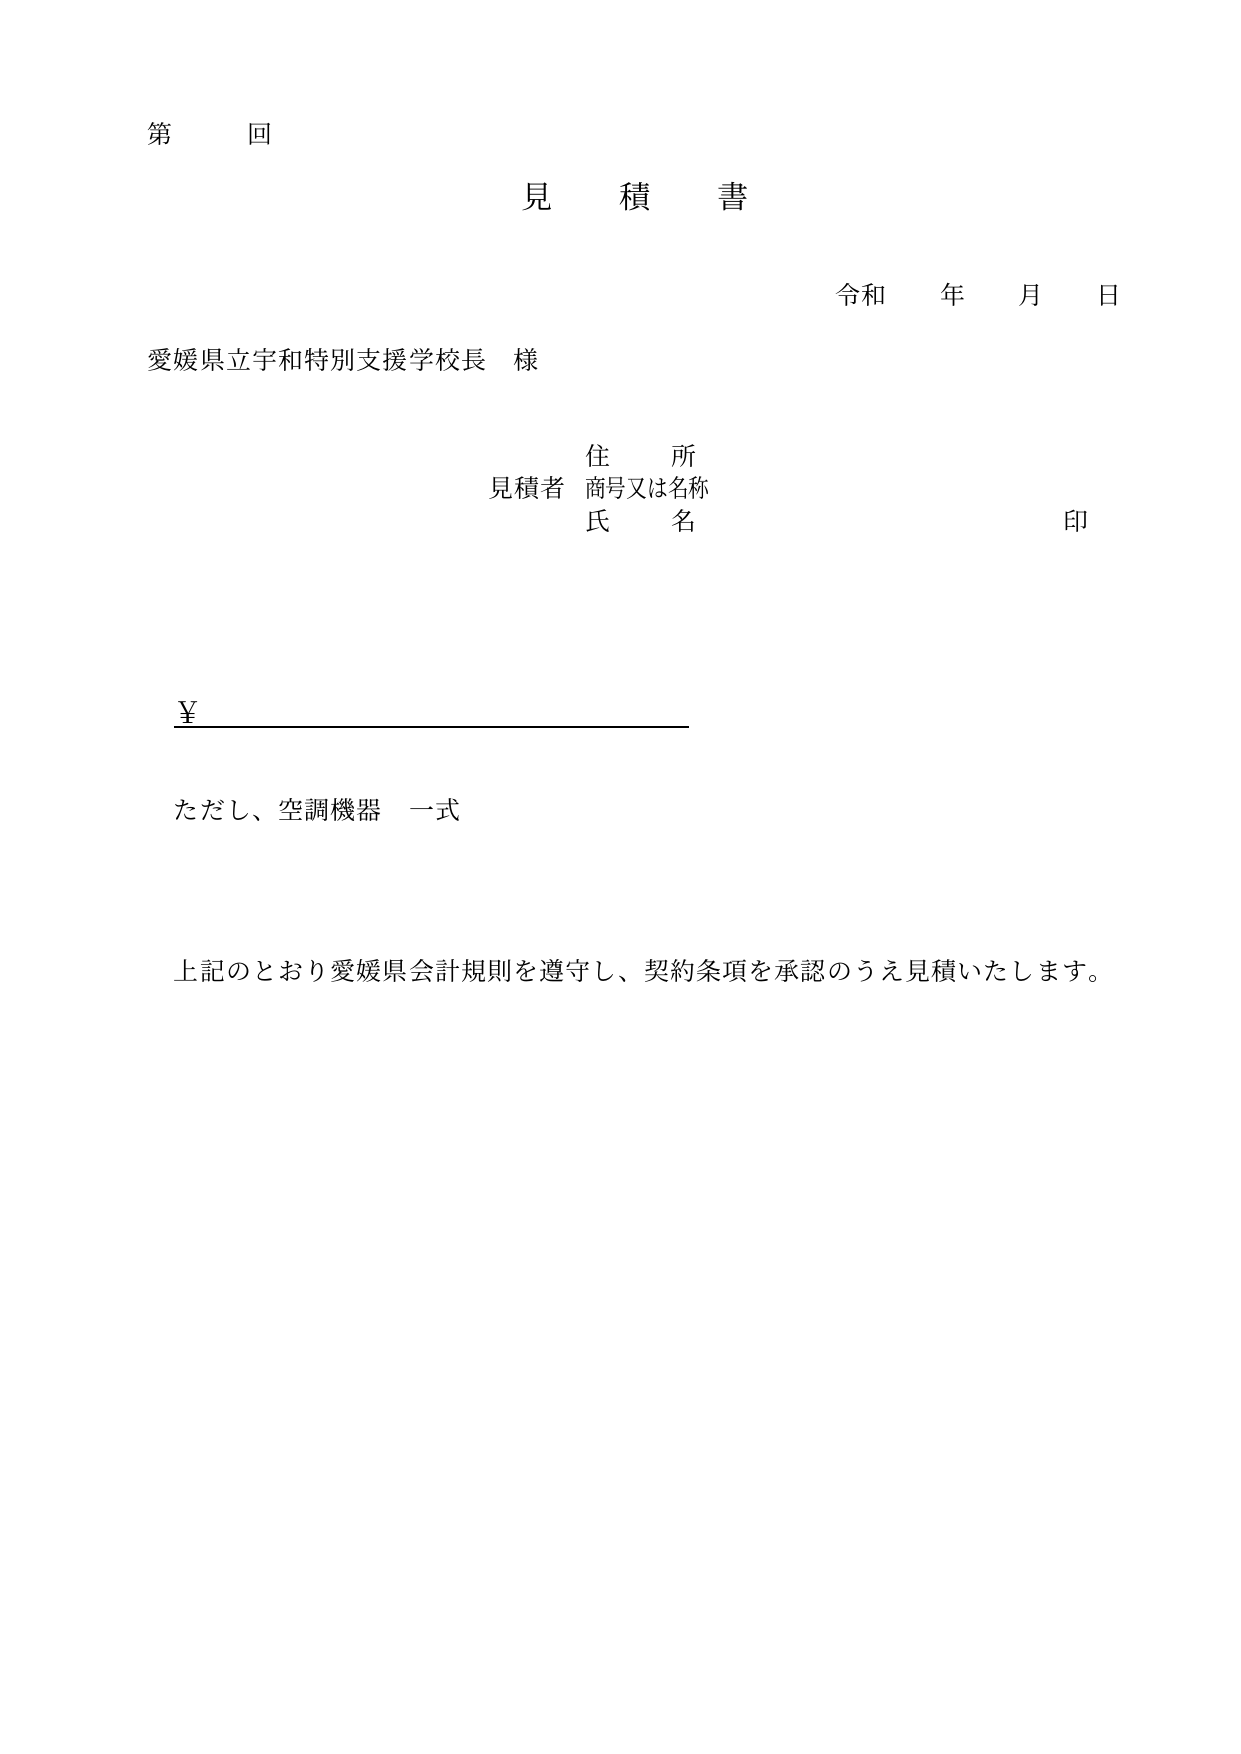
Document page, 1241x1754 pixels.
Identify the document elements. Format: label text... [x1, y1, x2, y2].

text ￥ [148, 697, 1122, 730]
text 愛媛県立宇和特別支援学校長 様 [148, 343, 1122, 376]
text 第 回 [148, 118, 1122, 150]
text 上記のとおり愛媛県会計規則を遵守し、契約条項を承認のうえ見積いたします。 [148, 955, 1122, 987]
text 氏 名 印 [498, 504, 1122, 537]
text ただし、空調機器 一式 [148, 794, 1122, 826]
text 見 積 書 [148, 182, 1122, 215]
text 住 所 [498, 440, 1122, 472]
text 令和 年 月 日 [148, 279, 1122, 311]
text 見積者 商号又は名称 [148, 472, 1122, 504]
